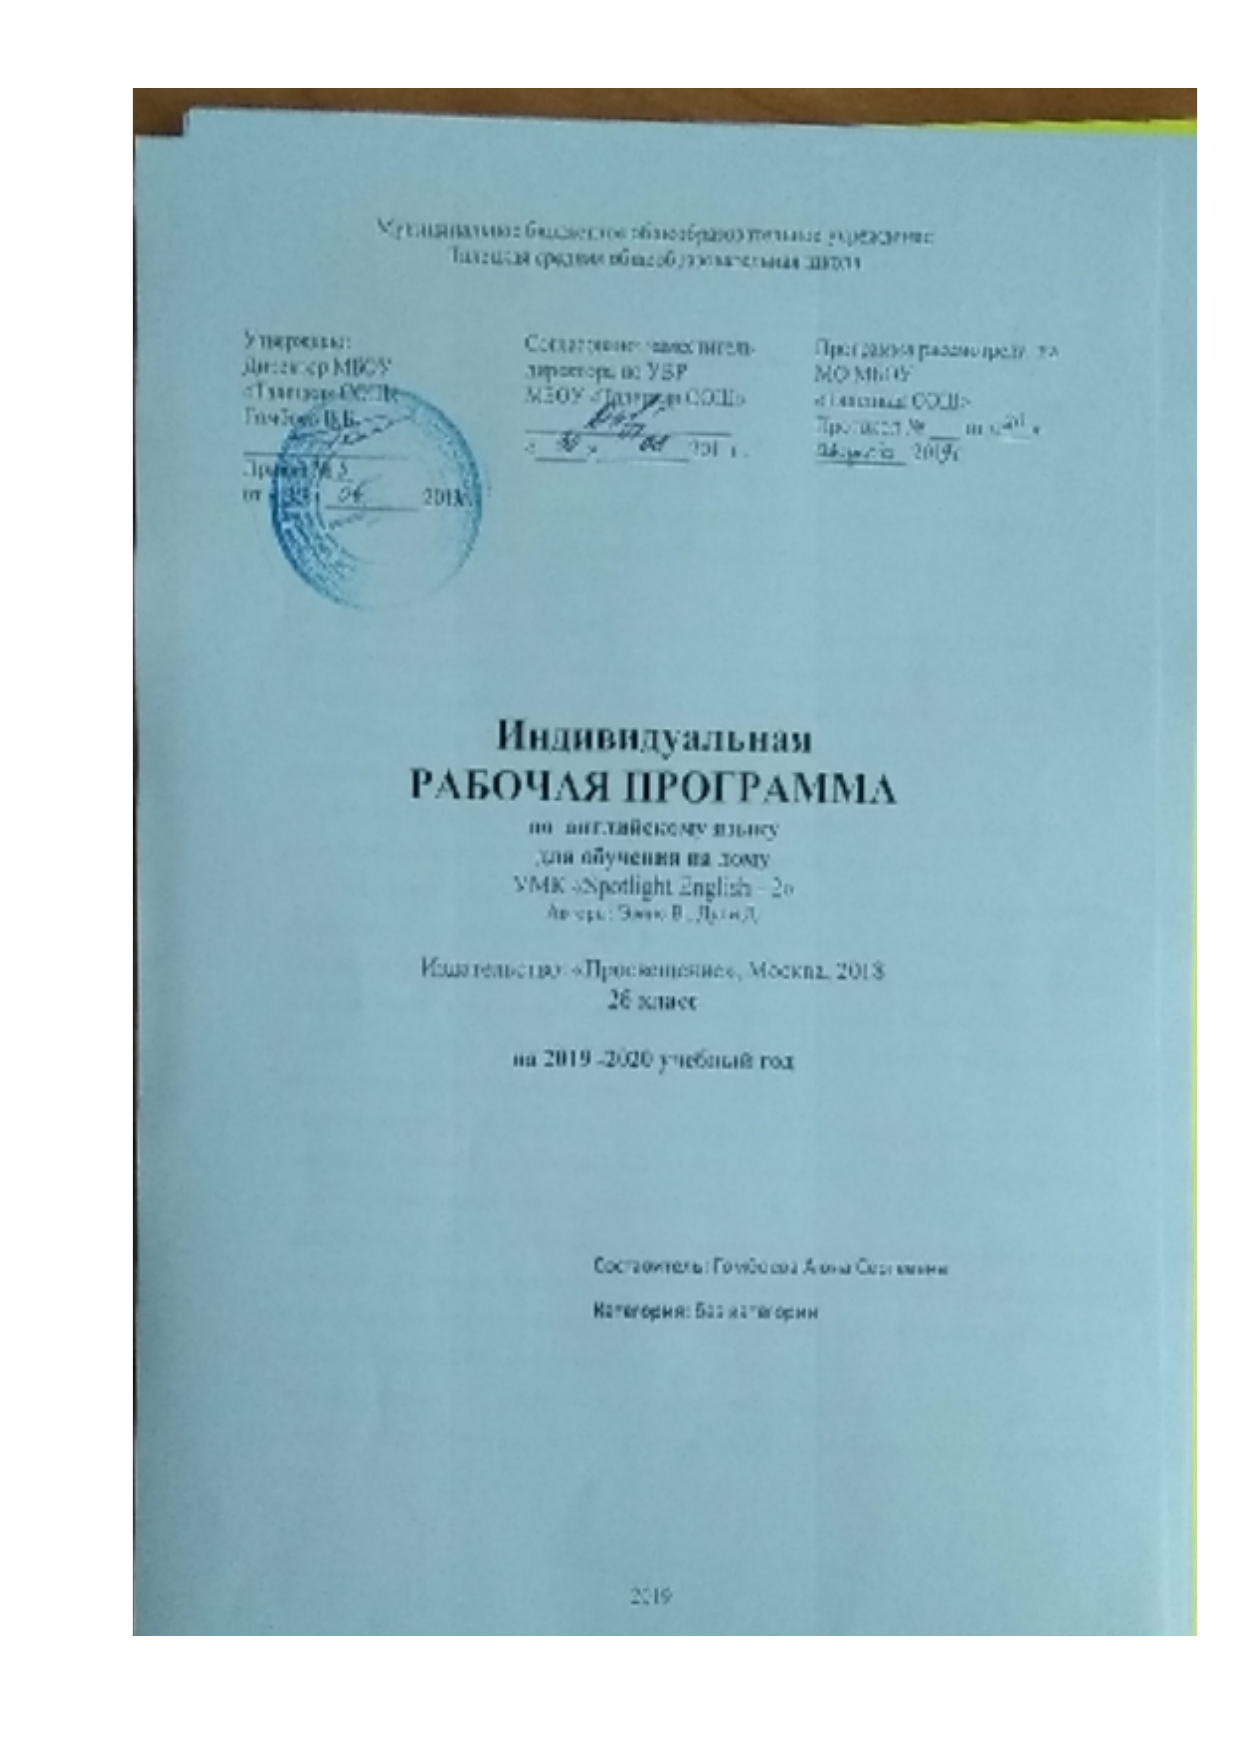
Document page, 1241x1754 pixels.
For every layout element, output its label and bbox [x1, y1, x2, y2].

picture [132, 88, 1198, 1636]
